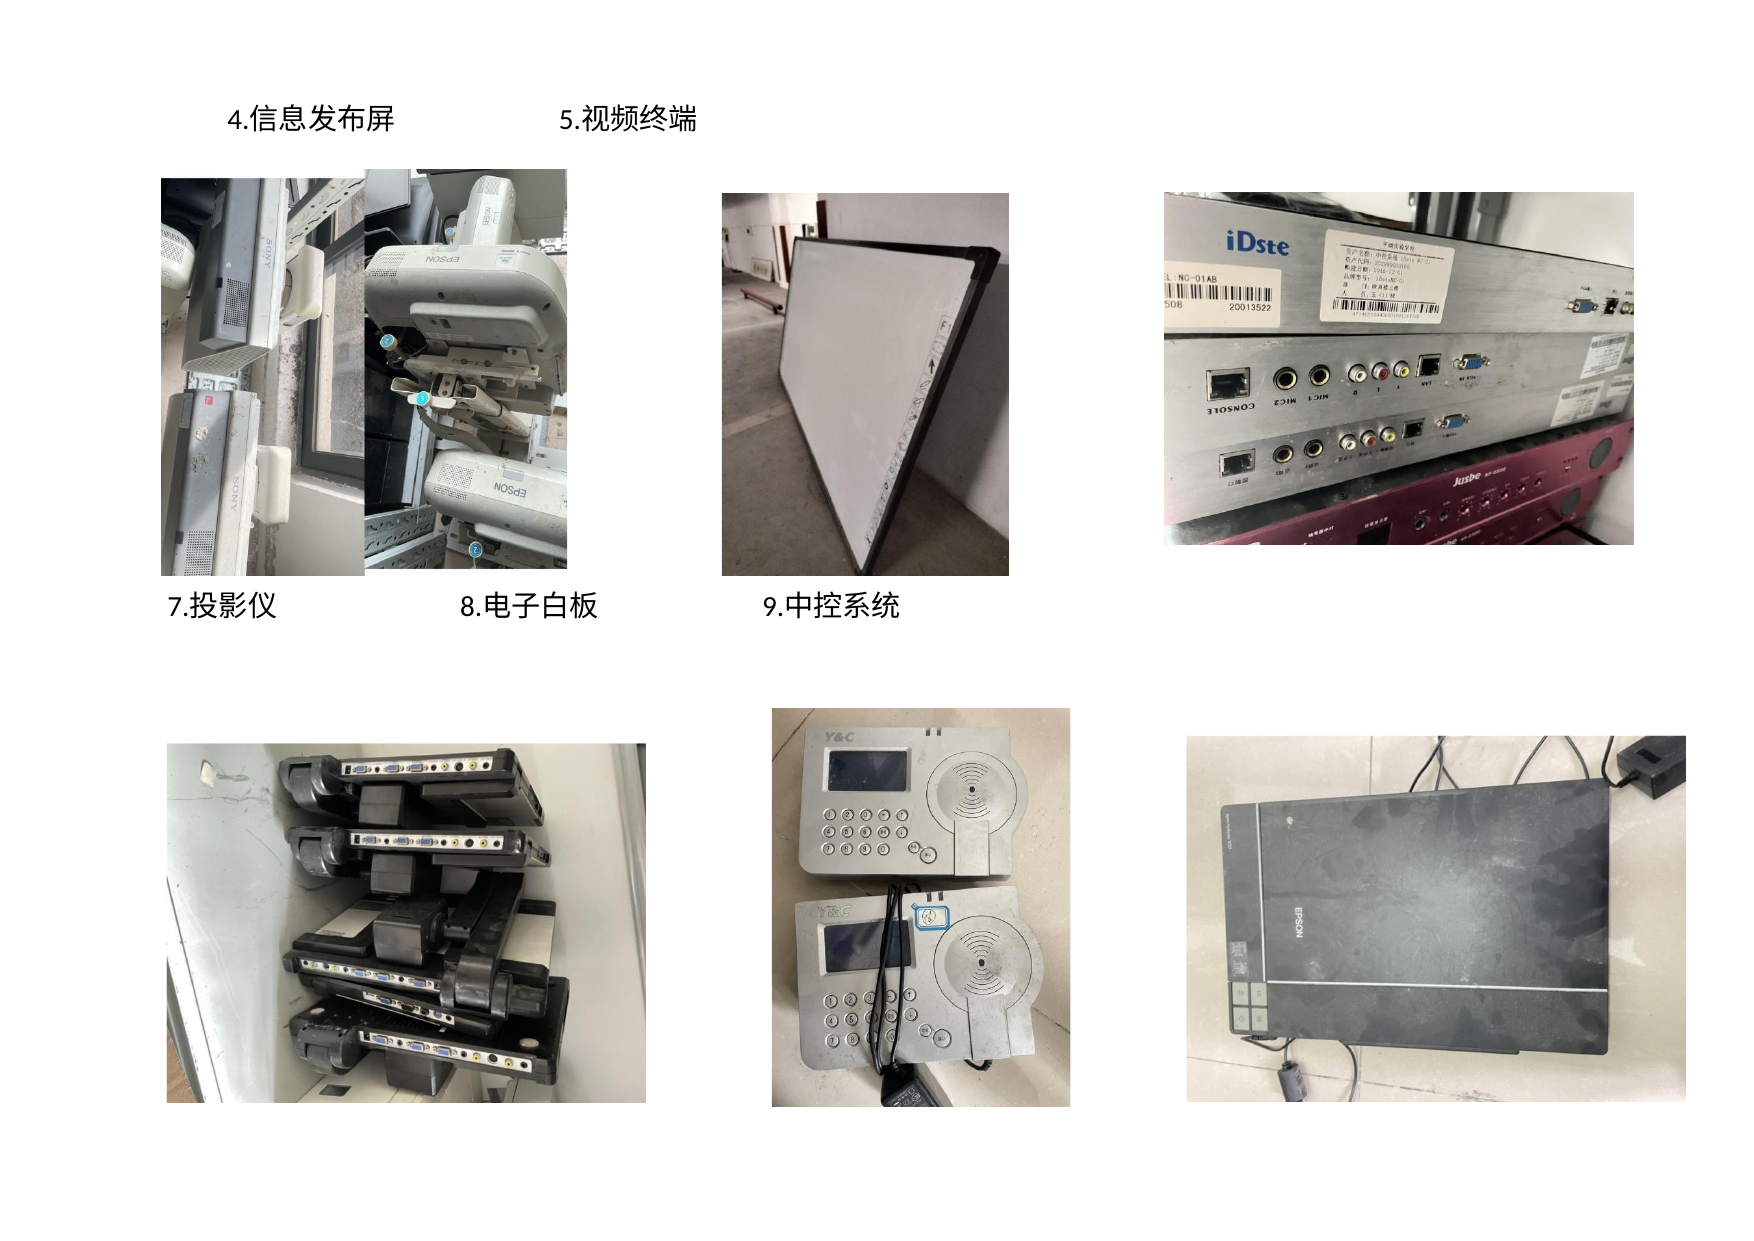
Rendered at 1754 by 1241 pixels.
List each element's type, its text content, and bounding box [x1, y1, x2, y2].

picture [1187, 736, 1686, 1102]
picture [167, 744, 646, 1103]
picture [161, 169, 568, 576]
picture [721, 193, 1009, 576]
picture [771, 708, 1071, 1107]
picture [1164, 192, 1634, 545]
text 4.信息发布屏 5.视频终端 [75, 84, 1679, 149]
text 7.投影仪 8.电子白板 9.中控系统 [75, 571, 1679, 636]
